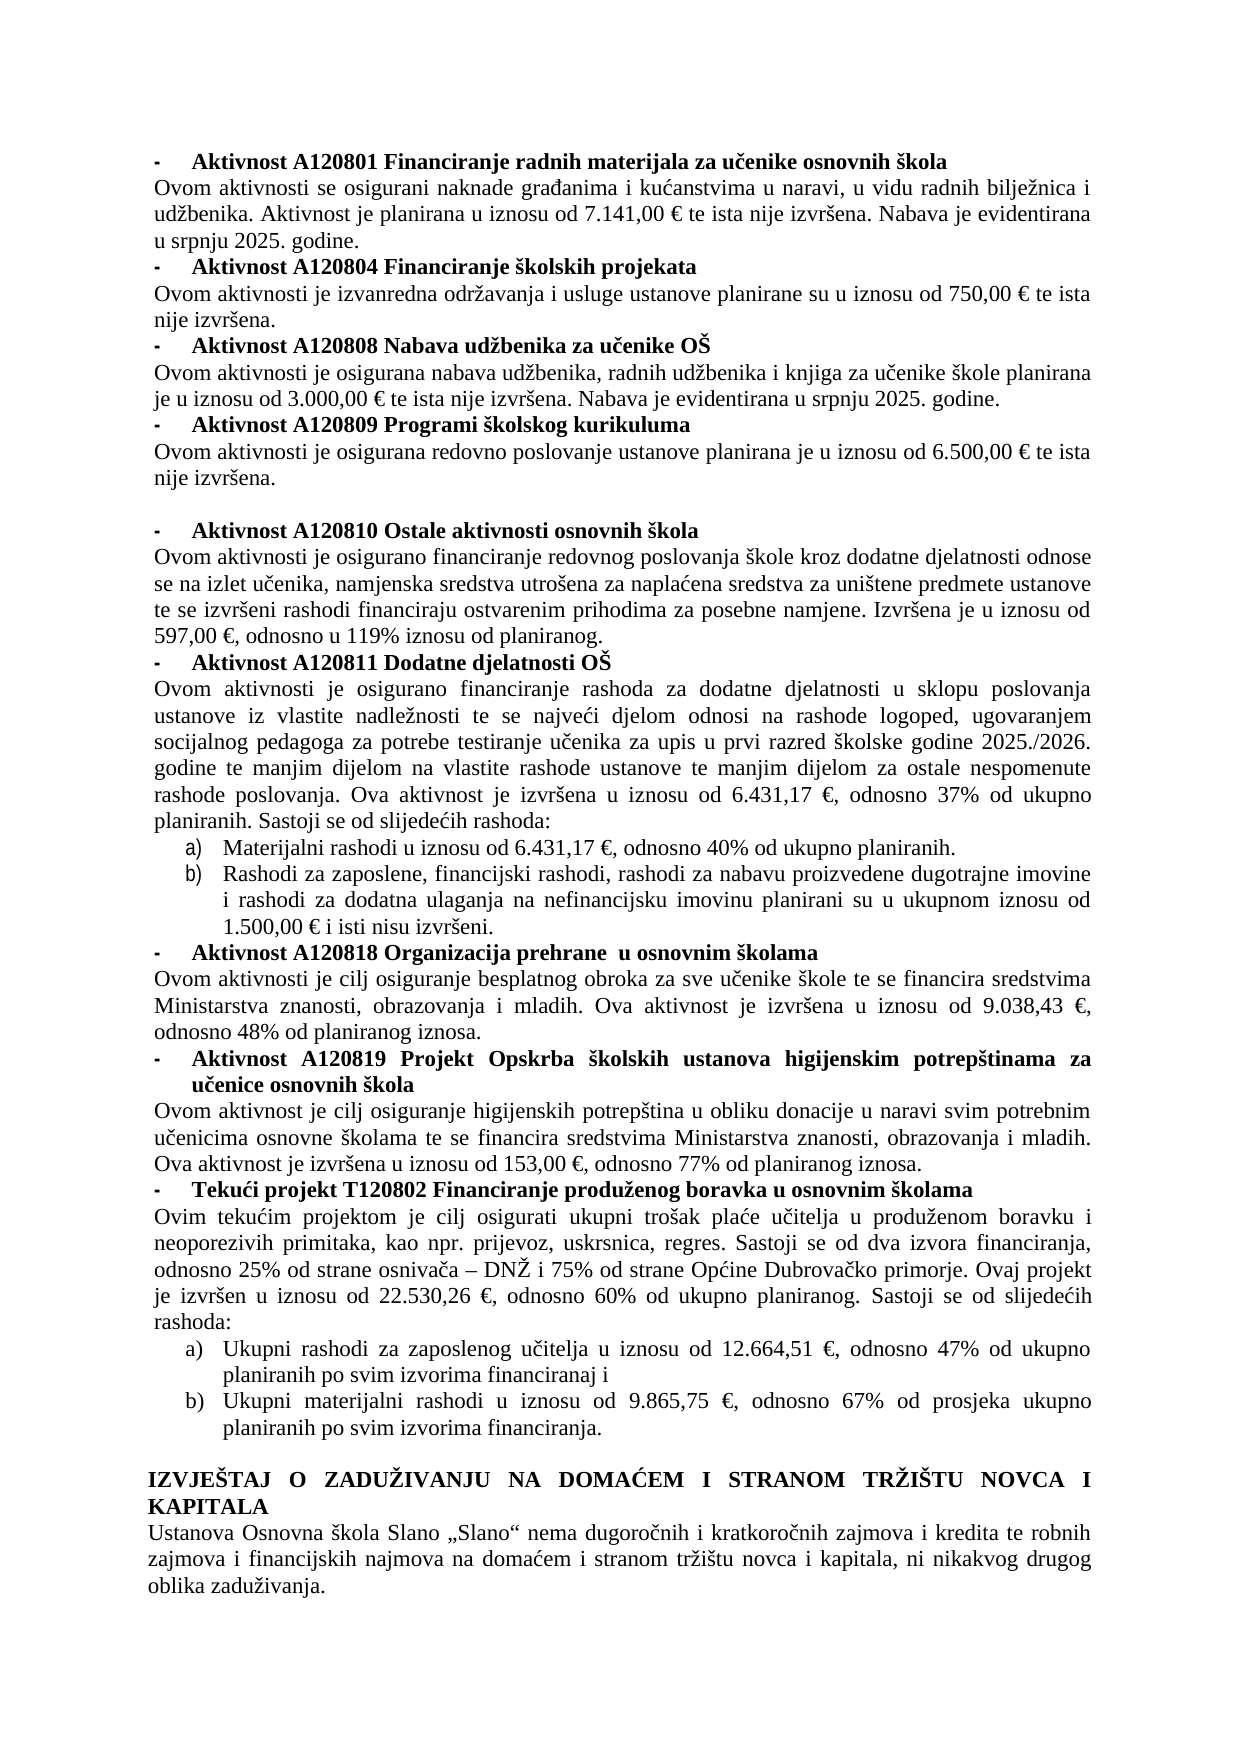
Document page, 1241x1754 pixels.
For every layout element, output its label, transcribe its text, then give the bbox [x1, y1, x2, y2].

text Ustanova Osnovna škola Slano „Slano“ nema dugoročnih i kratkoročnih zajmova i kredita te robnih zajmova i financijskih najmova na domaćem i stranom tržištu novca i kapitala, ni nikakvog drugog oblika zaduživanja. [148, 1519, 1093, 1598]
list Aktivnost A120811 Dodatne djelatnosti OŠ [154, 649, 1093, 675]
text Ovom aktivnosti je osigurana nabava udžbenika, radnih udžbenika i knjiga za učenike škole planirana je u iznosu od 3.000,00 € te ista nije izvršena. Nabava je evidentirana u srpnju 2025. godine. [154, 359, 1093, 411]
list Aktivnost A120809 Programi školskog kurikuluma [154, 411, 1093, 438]
list Aktivnost A120808 Nabava udžbenika za učenike OŠ [154, 332, 1093, 359]
list Aktivnost A120801 Financiranje radnih materijala za učenike osnovnih škola [154, 148, 1093, 174]
list Aktivnost A120804 Financiranje školskih projekata [154, 253, 1093, 279]
text Ovom aktivnosti je osigurano financiranje rashoda za dodatne djelatnosti u sklopu poslovanja ustanove iz vlastite nadležnosti te se najveći djelom odnosi na rashode logoped, ugovaranjem socijalnog pedagoga za potrebe testiranje učenika za upis u prvi razred školske godine 2025./2026. godine te manjim dijelom na vlastite rashode ustanove te manjim dijelom za ostale nespomenute rashode poslovanja. Ova aktivnost je izvršena u iznosu od 6.431,17 €, odnosno 37% od ukupno planiranih. Sastoji se od slijedećih rashoda: [154, 675, 1093, 833]
list Ukupni materijalni rashodi u iznosu od 9.865,75 €, odnosno 67% od prosjeka ukupno planiranih po svim izvorima financiranja. [185, 1387, 1093, 1440]
list Rashodi za zaposlene, financijski rashodi, rashodi za nabavu proizvedene dugotrajne imovine i rashodi za dodatna ulaganja na nefinancijsku imovinu planirani su u ukupnom iznosu od 1.500,00 € i isti nisu izvršeni. [185, 860, 1093, 939]
text Ovom aktivnosti je izvanredna održavanja i usluge ustanove planirane su u iznosu od 750,00 € te ista nije izvršena. [154, 279, 1093, 332]
list Ukupni rashodi za zaposlenog učitelja u iznosu od 12.664,51 €, odnosno 47% od ukupno planiranih po svim izvorima financiranaj i [185, 1335, 1093, 1387]
list Materijalni rashodi u iznosu od 6.431,17 €, odnosno 40% od ukupno planiranih. [185, 833, 1093, 860]
text Ovom aktivnosti je osigurano financiranje redovnog poslovanja škole kroz dodatne djelatnosti odnose se na izlet učenika, namjenska sredstva utrošena za naplaćena sredstva za uništene predmete ustanove te se izvršeni rashodi financiraju ostvarenim prihodima za posebne namjene. Izvršena je u iznosu od 597,00 €, odnosno u 119% iznosu od planiranog. [154, 543, 1093, 649]
text Ovom aktivnosti je osigurana redovno poslovanje ustanove planirana je u iznosu od 6.500,00 € te ista nije izvršena. [154, 438, 1093, 491]
text Ovim tekućim projektom je cilj osigurati ukupni trošak plaće učitelja u produženom boravku i neoporezivih primitaka, kao npr. prijevoz, uskrsnica, regres. Sastoji se od dva izvora financiranja, odnosno 25% od strane osnivača – DNŽ i 75% od strane Općine Dubrovačko primorje. Ovaj projekt je izvršen u iznosu od 22.530,26 €, odnosno 60% od ukupno planiranog. Sastoji se od slijedećih rashoda: [154, 1203, 1093, 1335]
list Aktivnost A120810 Ostale aktivnosti osnovnih škola [154, 517, 1093, 543]
text Ovom aktivnost je cilj osiguranje higijenskih potrepština u obliku donacije u naravi svim potrebnim učenicima osnovne školama te se financira sredstvima Ministarstva znanosti, obrazovanja i mladih. Ova aktivnost je izvršena u iznosu od 153,00 €, odnosno 77% od planiranog iznosa. [154, 1097, 1093, 1176]
text Ovom aktivnosti se osigurani naknade građanima i kućanstvima u naravi, u vidu radnih bilježnica i udžbenika. Aktivnost je planirana u iznosu od 7.141,00 € te ista nije izvršena. Nabava je evidentirana u srpnju 2025. godine. [154, 174, 1093, 253]
text Ovom aktivnosti je cilj osiguranje besplatnog obroka za sve učenike škole te se financira sredstvima Ministarstva znanosti, obrazovanja i mladih. Ova aktivnost je izvršena u iznosu od 9.038,43 €, odnosno 48% od planiranog iznosa. [154, 966, 1093, 1044]
list Aktivnost A120819 Projekt Opskrba školskih ustanova higijenskim potrepštinama za učenice osnovnih škola [154, 1044, 1093, 1097]
list Tekući projekt T120802 Financiranje produženog boravka u osnovnim školama [154, 1176, 1093, 1203]
text IZVJEŠTAJ O ZADUŽIVANJU NA DOMAĆEM I STRANOM TRŽIŠTU NOVCA I KAPITALA [148, 1466, 1093, 1519]
list Aktivnost A120818 Organizacija prehrane u osnovnim školama [154, 939, 1093, 966]
